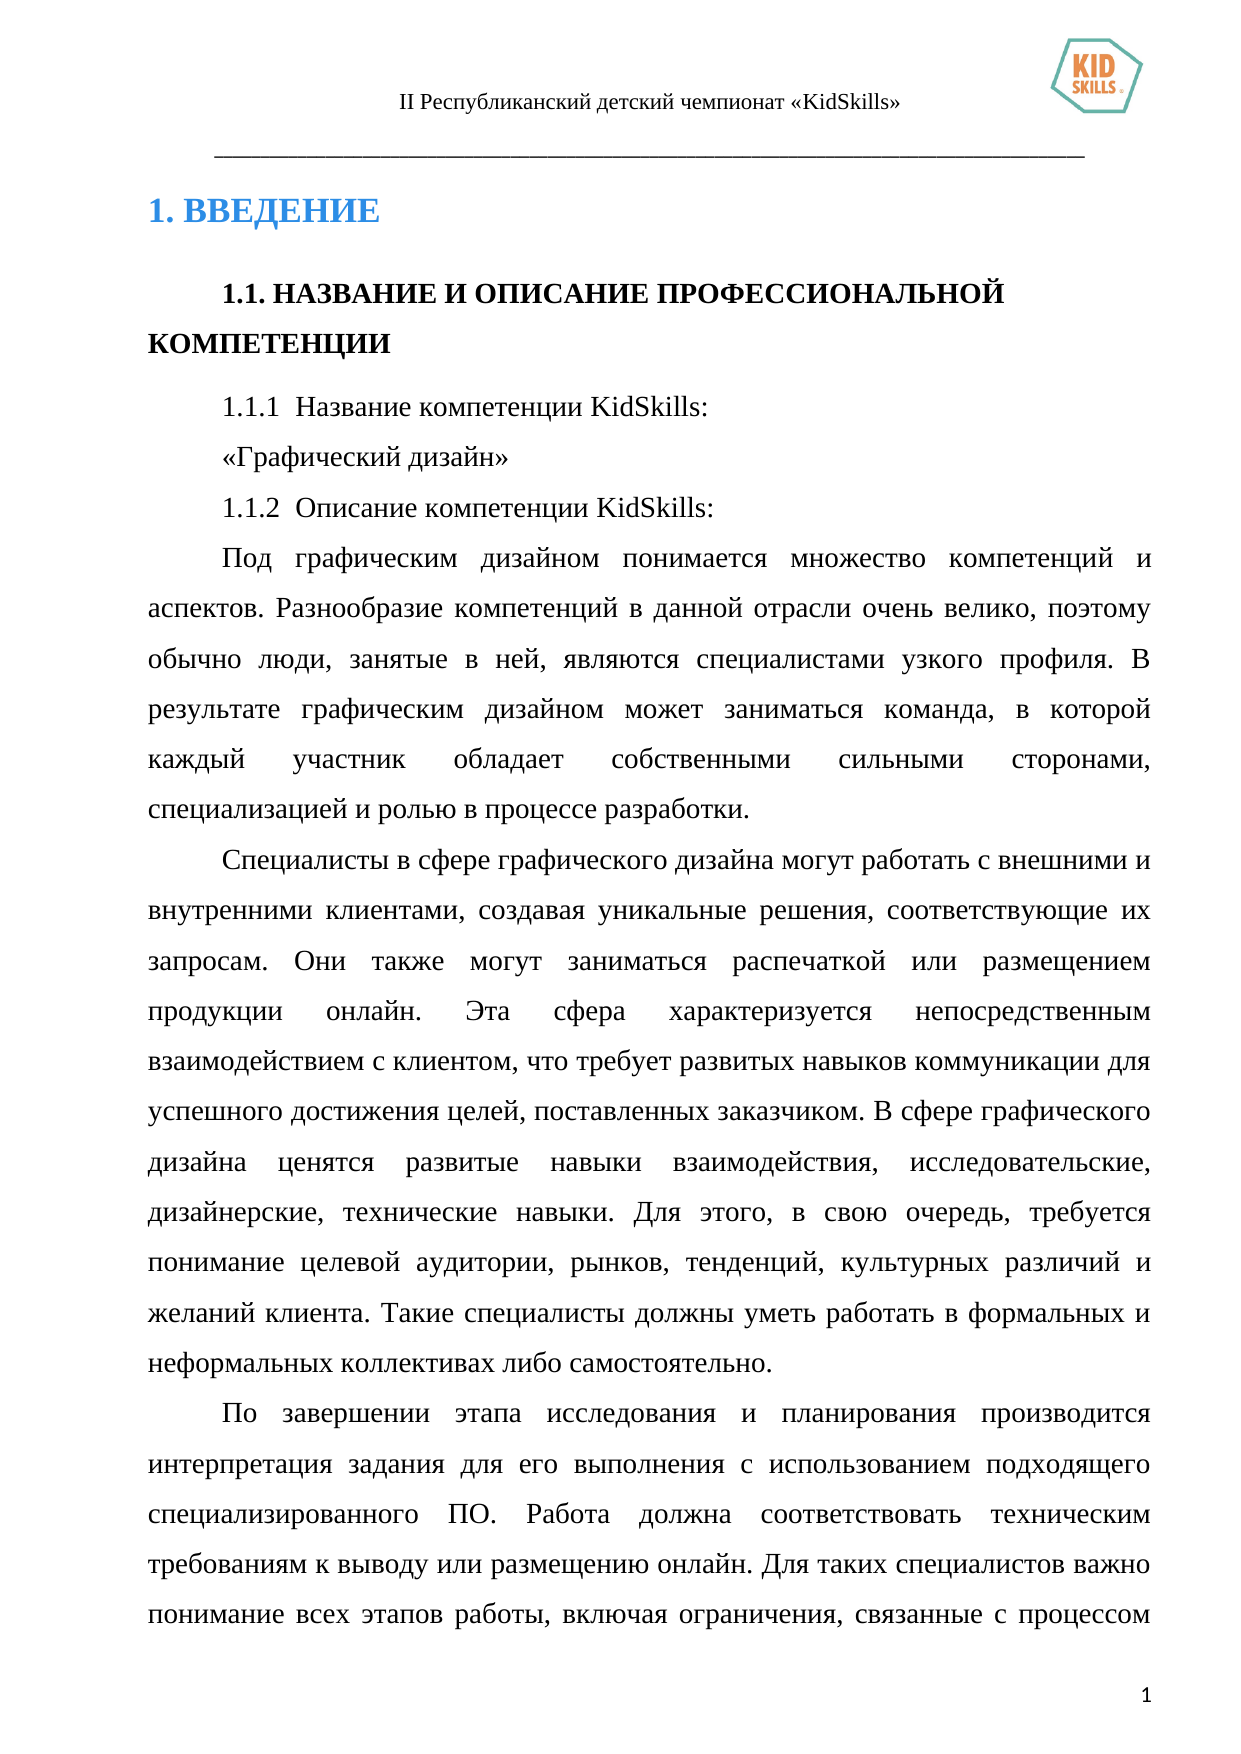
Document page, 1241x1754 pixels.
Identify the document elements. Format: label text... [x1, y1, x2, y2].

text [148, 1395, 1152, 1630]
text 1.1.2 Описание компетенции KidSkills: [148, 490, 1152, 523]
text 1.1.1 Название компетенции KidSkills: [148, 389, 1152, 423]
picture [1041, 20, 1148, 127]
text «Графический дизайн» [148, 439, 1152, 473]
text 1. ВВЕДЕНИЕ [148, 190, 1152, 231]
text Специалисты в сфере графического дизайна могут работать с внешними и внутренними клиентами, создавая уникальные решения, соответствующие их запросам. Они также могут заниматься распечаткой или размещением продукции онлайн. Эта сфера характеризуется непосредственным взаимодействием с клиентом, что требует развитых навыков коммуникации для успешного достижения целей, поставленных заказчиком. В сфере графического дизайна ценятся развитые навыки взаимодействия, исследовательские, дизайнерские, технические навыки. Для этого, в свою очередь, требуется понимание целевой аудитории, рынков, тенденций, культурных различий и желаний клиента. Такие специалисты должны уметь работать в формальных и неформальных коллективах либо самостоятельно. [148, 842, 1152, 1379]
text Под графическим дизайном понимается множество компетенций и аспектов. Разнообразие компетенций в данной отрасли очень велико, поэтому обычно люди, занятые в ней, являются специалистами узкого профиля. В результате графическим дизайном может заниматься команда, в которой каждый участник обладает собственными сильными сторонами, специализацией и ролью в процессе разработки. [148, 540, 1152, 825]
text 1.1. Название и описание профессиональной компетенции [148, 276, 1152, 360]
